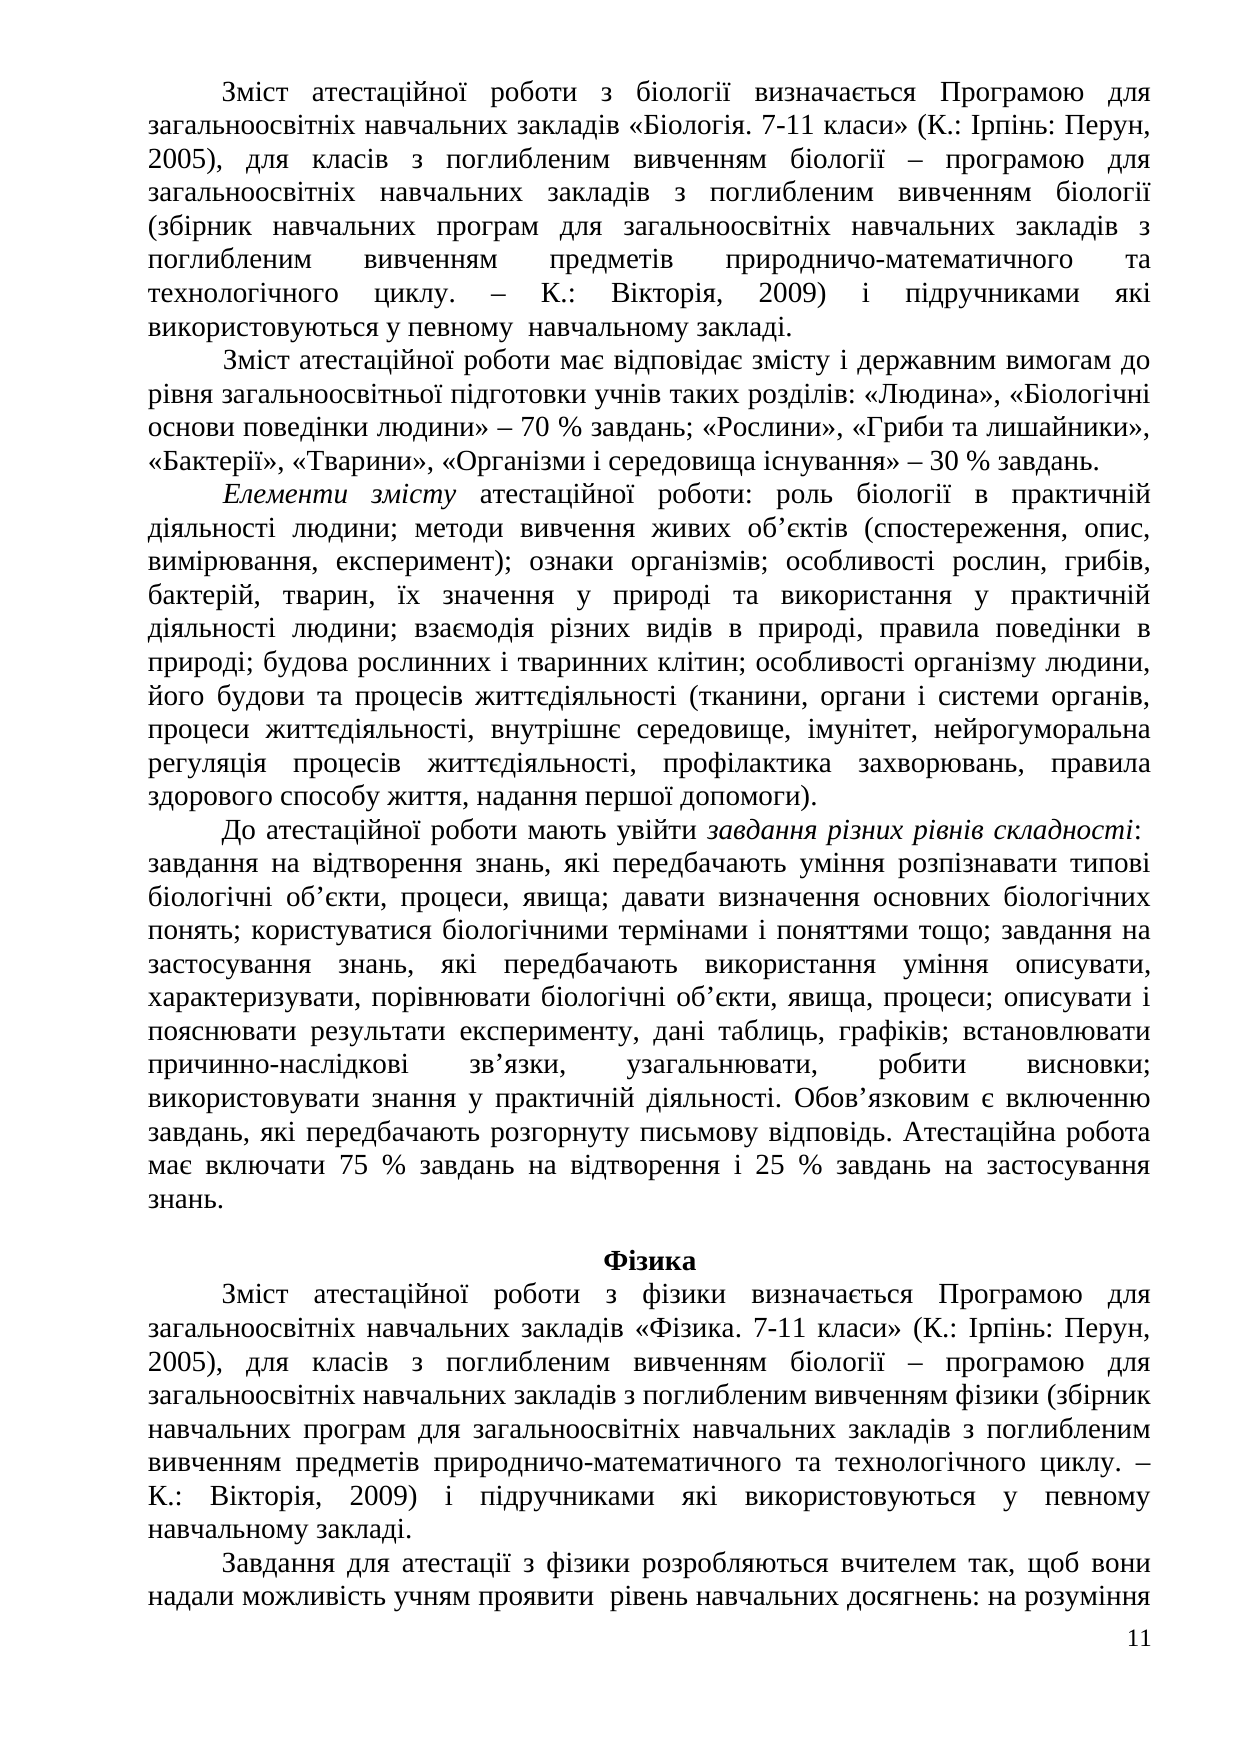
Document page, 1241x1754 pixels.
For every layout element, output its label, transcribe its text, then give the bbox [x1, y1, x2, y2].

text Зміст атестаційної роботи з біології визначається Програмою для загальноосвітніх навчальних закладів «Біологія. 7-11 класи» (К.: Ірпінь: Перун, 2005), для класів з поглибленим вивченням біології – програмою для загальноосвітніх навчальних закладів з поглибленим вивченням біології (збірник навчальних програм для загальноосвітніх навчальних закладів з поглибленим вивченням предметів природничо-математичного та технологічного циклу. – К.: Вікторія, 2009) і підручниками які використовуються у певному навчальному закладі. [148, 74, 1152, 342]
text Зміст атестаційної роботи з фізики визначається Програмою для загальноосвітніх навчальних закладів «Фізика. 7-11 класи» (К.: Ірпінь: Перун, 2005), для класів з поглибленим вивченням біології – програмою для загальноосвітніх навчальних закладів з поглибленим вивченням фізики (збірник навчальних програм для загальноосвітніх навчальних закладів з поглибленим вивченням предметів природничо-математичного та технологічного циклу. – К.: Вікторія, 2009) і підручниками які використовуються у певному навчальному закладі. [148, 1277, 1152, 1545]
text Фізика [148, 1243, 1152, 1277]
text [148, 1545, 1152, 1612]
text Зміст атестаційної роботи має відповідає змісту і державним вимогам до рівня загальноосвітньої підготовки учнів таких розділів: «Людина», «Біологічні основи поведінки людини» – 70 % завдань; «Рослини», «Гриби та лишайники», «Бактерії», «Тварини», «Організми і середовища існування» – 30 % завдань. [148, 342, 1152, 476]
text До атестаційної роботи мають увійти завдання різних рівнів складності: завдання на відтворення знань, які передбачають уміння розпізнавати типові біологічні об’єкти, процеси, явища; давати визначення основних біологічних понять; користуватися біологічними термінами і поняттями тощо; завдання на застосування знань, які передбачають використання уміння описувати, характеризувати, порівнювати біологічні об’єкти, явища, процеси; описувати і пояснювати результати експерименту, дані таблиць, графіків; встановлювати причинно-наслідкові зв’язки, узагальнювати, робити висновки; використовувати знання у практичній діяльності. Обов’язковим є включенню завдань, які передбачають розгорнуту письмову відповідь. Атестаційна робота має включати 75 % завдань на відтворення і 25 % завдань на застосування знань. [148, 812, 1152, 1214]
text Елементи змісту атестаційної роботи: роль біології в практичній діяльності людини; методи вивчення живих об’єктів (спостереження, опис, вимірювання, експеримент); ознаки організмів; особливості рослин, грибів, бактерій, тварин, їх значення у природі та використання у практичній діяльності людини; взаємодія різних видів в природі, правила поведінки в природі; будова рослинних і тваринних клітин; особливості організму людини, його будови та процесів життєдіяльності (тканини, органи і системи органів, процеси життєдіяльності, внутрішнє середовище, імунітет, нейрогуморальна регуляція процесів життєдіяльності, профілактика захворювань, правила здорового способу життя, надання першої допомоги). [148, 476, 1152, 812]
